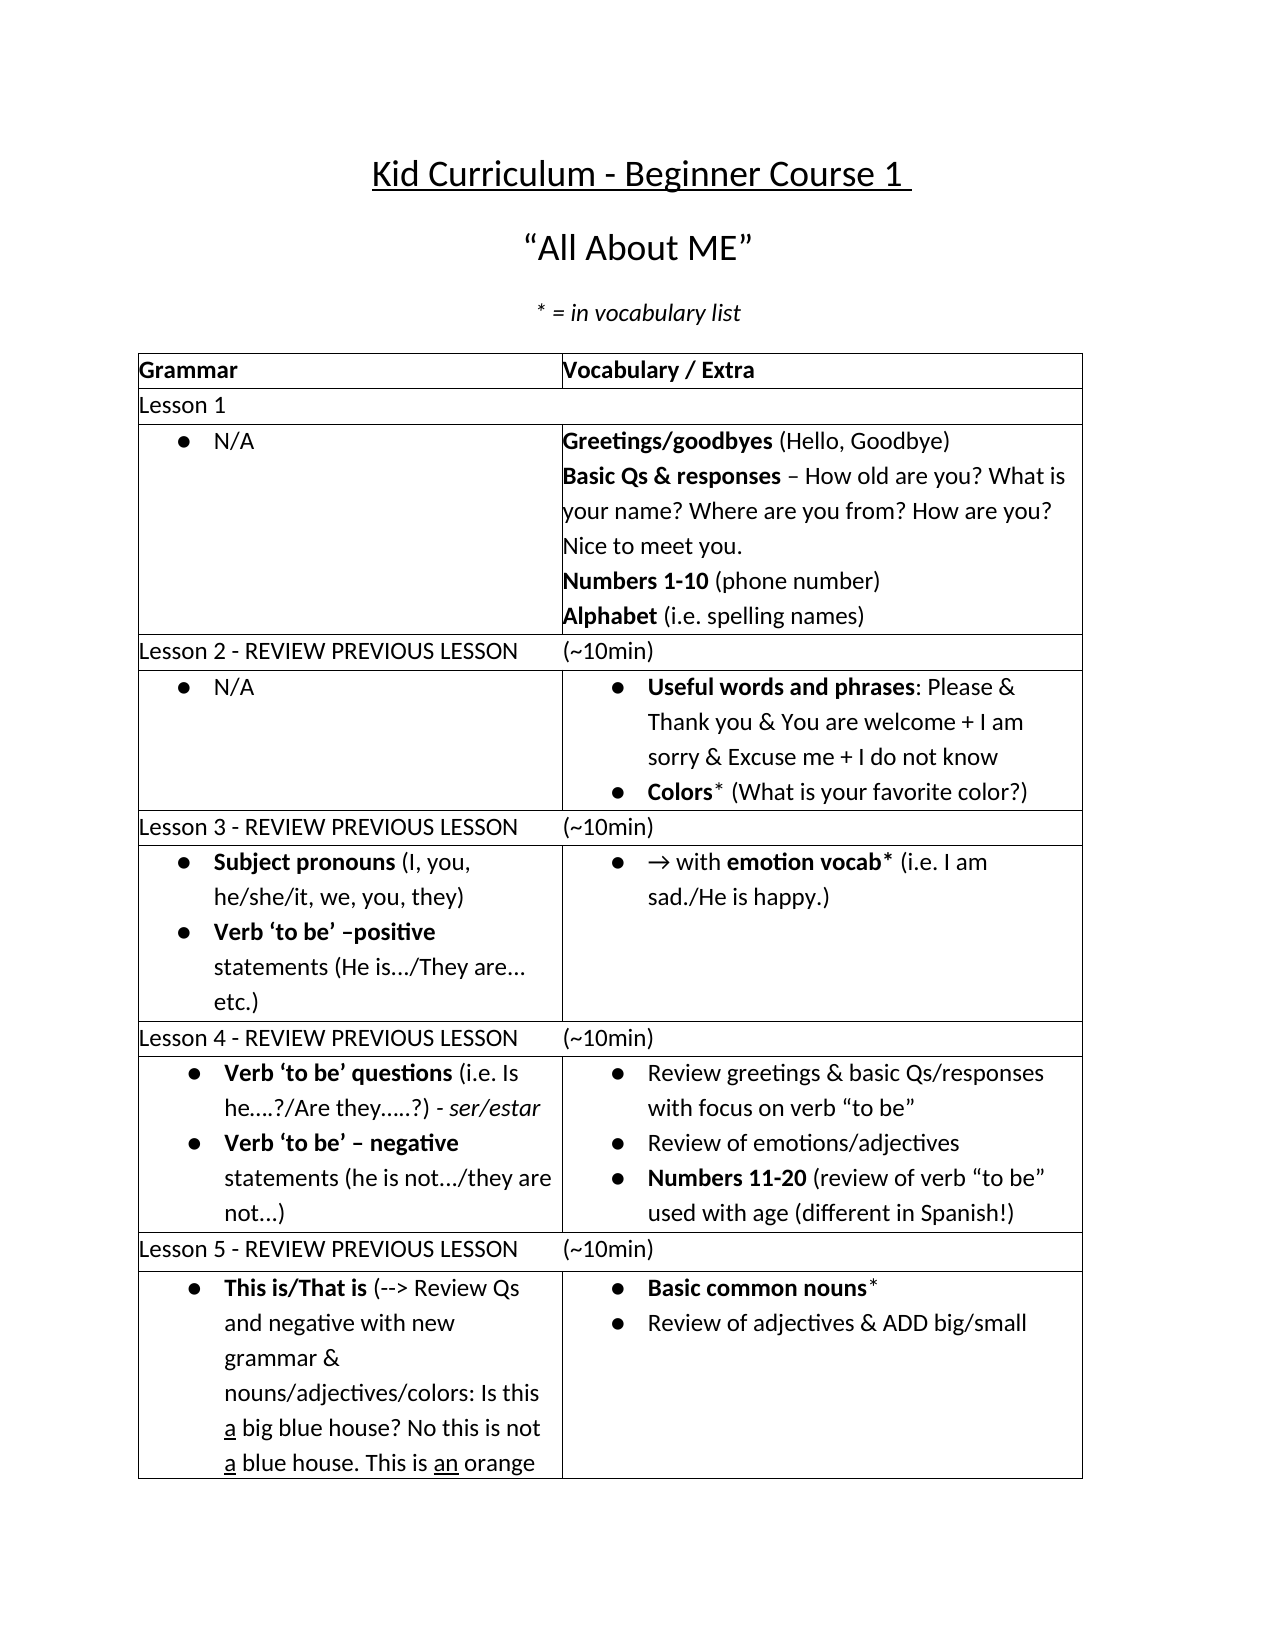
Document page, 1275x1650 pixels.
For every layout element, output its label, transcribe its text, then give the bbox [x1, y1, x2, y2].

table_header Grammar [139, 354, 562, 388]
table_header Vocabulary / Extra [563, 354, 1082, 388]
table_cell [562, 389, 1082, 424]
table_cell (~10min) [562, 635, 1082, 669]
table_cell Verb ‘to be’ questions (i.e. Is he….?/Are they…..?) - ser/estar Verb ‘to be’ – negative statements (he is not.../they are not...) [139, 1057, 562, 1232]
text Kid Curriculum - Beginner Course 1 [150, 150, 1125, 196]
table_cell (~10min) [562, 1022, 1082, 1056]
table_cell Lesson 2 - REVIEW PREVIOUS LESSON [139, 635, 562, 669]
table_cell Subject pronouns (I, you, he/she/it, we, you, they) Verb ‘to be’ –positive statements (He is.../They are... etc.) [139, 846, 562, 1021]
table_cell (~10min) [562, 811, 1082, 845]
table_cell Review greetings & basic Qs/responses with focus on verb “to be” Review of emotions/adjectives Numbers 11-20 (review of verb “to be” used with age (different in Spanish!) [563, 1057, 1082, 1232]
table_cell N/A [139, 671, 562, 810]
table_cell Lesson 5 - REVIEW PREVIOUS LESSON [139, 1233, 562, 1271]
text * = in vocabulary list [150, 297, 1125, 328]
text “All About ME” [150, 223, 1125, 269]
table_cell → with emotion vocab* (i.e. I am sad./He is happy.) [563, 846, 1082, 1021]
table_cell Greetings/goodbyes (Hello, Goodbye) Basic Qs & responses – How old are you? What is your name? Where are you from? How are you? Nice to meet you. Numbers 1-10 (phone number) Alphabet (i.e. spelling names) [563, 425, 1082, 634]
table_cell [139, 1272, 562, 1478]
table_cell Lesson 4 - REVIEW PREVIOUS LESSON [139, 1022, 562, 1056]
table_cell Lesson 3 - REVIEW PREVIOUS LESSON [139, 811, 562, 845]
table_cell Lesson 1 [139, 389, 562, 424]
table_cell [563, 1272, 1082, 1478]
table_cell Useful words and phrases: Please & Thank you & You are welcome + I am sorry & Excuse me + I do not know Colors* (What is your favorite color?) [563, 671, 1082, 810]
table_cell N/A [139, 425, 562, 634]
table_cell (~10min) [562, 1233, 1082, 1271]
